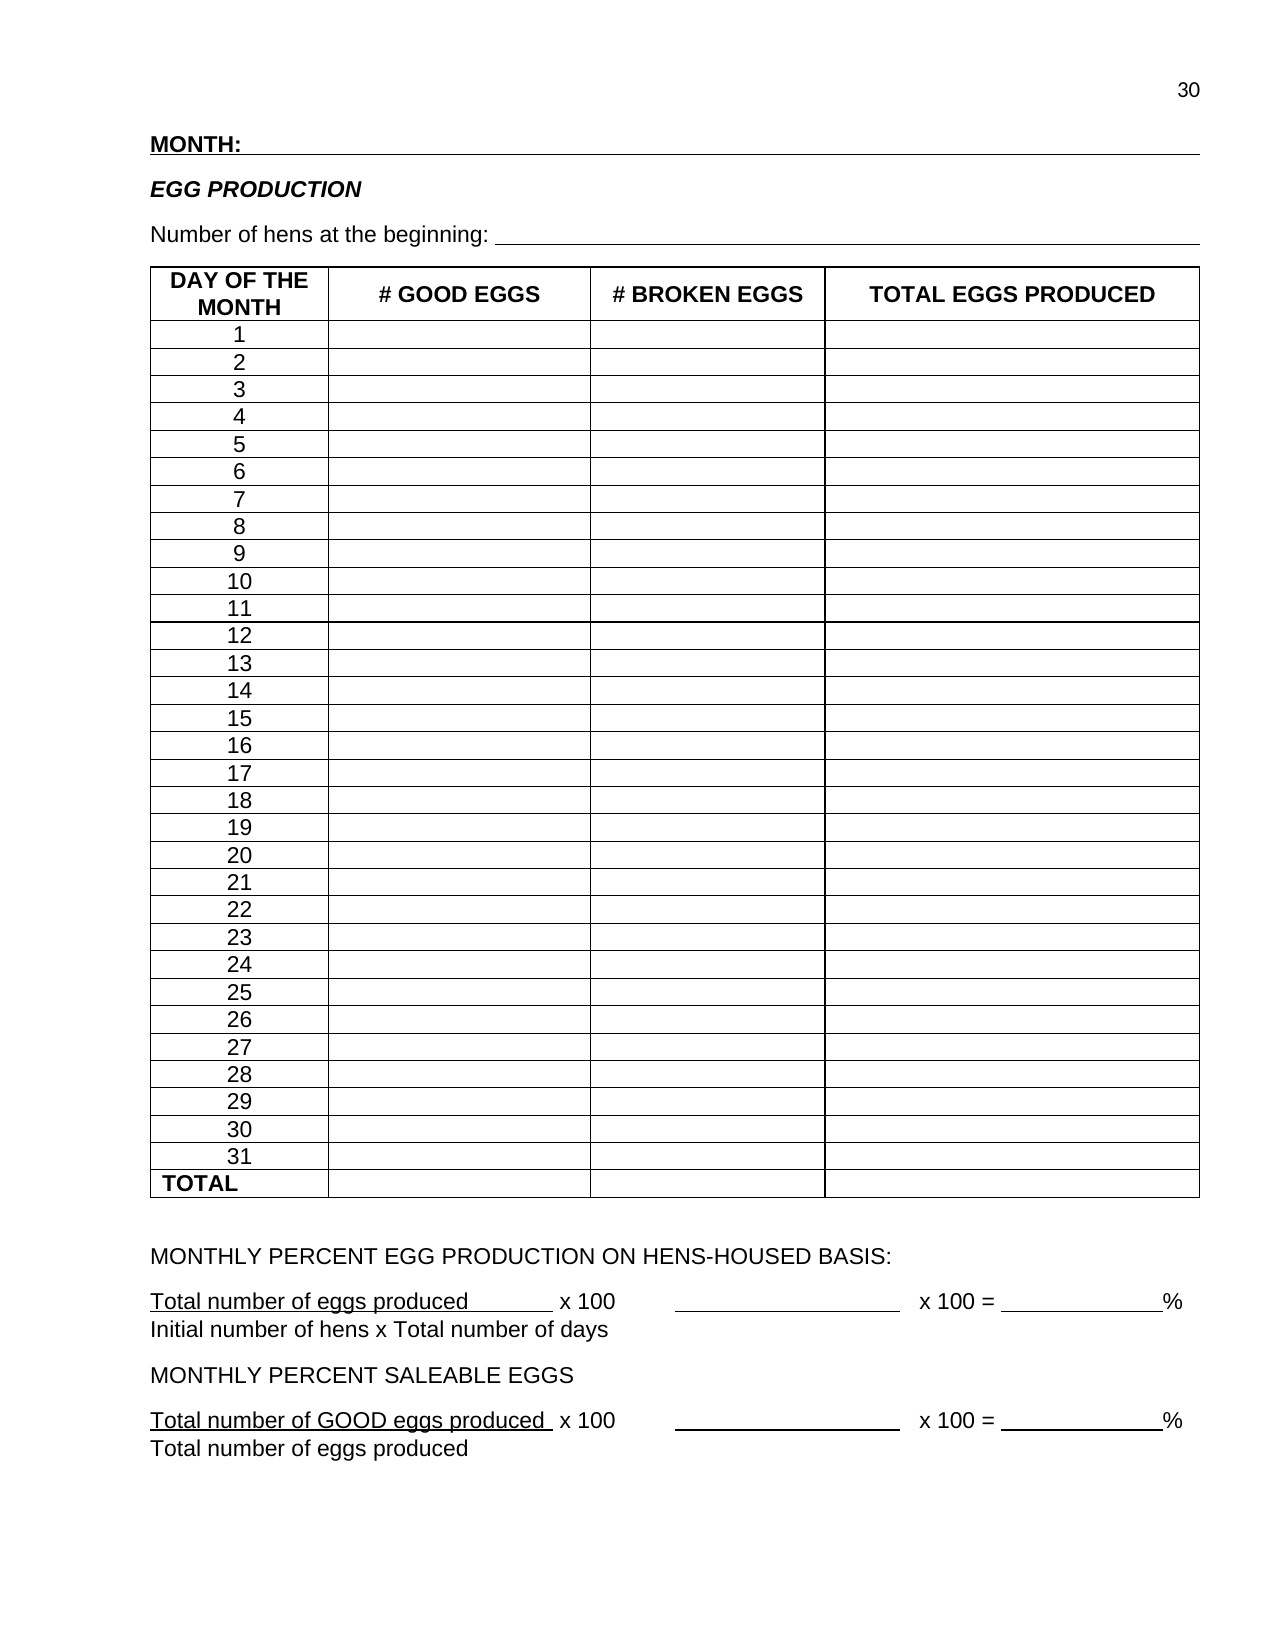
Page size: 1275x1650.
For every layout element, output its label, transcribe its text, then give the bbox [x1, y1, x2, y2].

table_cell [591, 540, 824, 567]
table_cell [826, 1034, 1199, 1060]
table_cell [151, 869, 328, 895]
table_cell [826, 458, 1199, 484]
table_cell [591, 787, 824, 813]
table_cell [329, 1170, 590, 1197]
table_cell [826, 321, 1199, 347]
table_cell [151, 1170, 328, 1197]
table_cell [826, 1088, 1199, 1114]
text MONTHLY PERCENT SALEABLE EGGS [150, 1362, 1200, 1388]
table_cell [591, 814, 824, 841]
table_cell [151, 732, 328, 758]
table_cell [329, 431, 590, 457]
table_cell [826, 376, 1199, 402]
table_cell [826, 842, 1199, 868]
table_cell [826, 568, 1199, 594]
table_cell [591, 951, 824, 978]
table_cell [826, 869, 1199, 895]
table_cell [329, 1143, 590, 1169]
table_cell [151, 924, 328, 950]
text Total number of GOOD eggs produced x 100 x 100 = % [150, 1407, 1200, 1433]
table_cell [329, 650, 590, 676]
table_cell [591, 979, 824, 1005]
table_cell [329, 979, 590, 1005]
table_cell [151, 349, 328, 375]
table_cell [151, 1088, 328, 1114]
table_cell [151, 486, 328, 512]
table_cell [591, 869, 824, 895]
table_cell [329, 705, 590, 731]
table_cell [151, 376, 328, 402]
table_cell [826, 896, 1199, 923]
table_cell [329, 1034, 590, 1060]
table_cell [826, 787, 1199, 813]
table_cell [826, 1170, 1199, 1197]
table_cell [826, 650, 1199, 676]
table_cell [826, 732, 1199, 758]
text Number of hens at the beginning: [150, 221, 1200, 248]
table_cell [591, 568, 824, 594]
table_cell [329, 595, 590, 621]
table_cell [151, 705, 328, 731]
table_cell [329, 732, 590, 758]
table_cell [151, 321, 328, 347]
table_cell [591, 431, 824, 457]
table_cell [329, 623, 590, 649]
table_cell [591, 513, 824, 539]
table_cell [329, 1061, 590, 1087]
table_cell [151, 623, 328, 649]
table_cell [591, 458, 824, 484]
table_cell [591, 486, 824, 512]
text Total number of eggs produced x 100 x 100 = % [150, 1288, 1200, 1314]
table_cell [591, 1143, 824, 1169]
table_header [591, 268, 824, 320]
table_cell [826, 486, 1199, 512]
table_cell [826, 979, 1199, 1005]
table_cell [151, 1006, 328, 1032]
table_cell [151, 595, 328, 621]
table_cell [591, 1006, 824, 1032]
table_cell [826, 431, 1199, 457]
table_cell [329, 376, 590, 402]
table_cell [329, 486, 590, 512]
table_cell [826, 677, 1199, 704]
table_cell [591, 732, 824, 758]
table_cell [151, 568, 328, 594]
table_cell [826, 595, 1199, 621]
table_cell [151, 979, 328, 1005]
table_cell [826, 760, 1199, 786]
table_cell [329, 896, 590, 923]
text Initial number of hens x Total number of days [150, 1316, 1200, 1343]
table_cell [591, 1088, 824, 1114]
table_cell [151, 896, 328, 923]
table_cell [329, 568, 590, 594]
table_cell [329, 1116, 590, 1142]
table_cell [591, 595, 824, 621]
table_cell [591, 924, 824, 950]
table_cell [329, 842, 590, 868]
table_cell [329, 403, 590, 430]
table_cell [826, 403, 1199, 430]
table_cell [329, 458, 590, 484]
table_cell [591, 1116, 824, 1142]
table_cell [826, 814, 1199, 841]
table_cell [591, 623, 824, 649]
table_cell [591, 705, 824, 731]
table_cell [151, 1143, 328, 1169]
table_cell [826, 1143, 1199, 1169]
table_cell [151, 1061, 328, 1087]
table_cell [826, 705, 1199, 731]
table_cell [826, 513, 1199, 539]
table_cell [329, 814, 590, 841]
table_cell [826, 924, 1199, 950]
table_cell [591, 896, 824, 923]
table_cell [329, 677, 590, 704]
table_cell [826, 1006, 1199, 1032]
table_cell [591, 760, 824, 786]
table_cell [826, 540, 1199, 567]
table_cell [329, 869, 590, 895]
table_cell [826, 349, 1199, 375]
text MONTHLY PERCENT EGG PRODUCTION ON HENS-HOUSED BASIS: [150, 1243, 1200, 1269]
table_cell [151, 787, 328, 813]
text MONTH: [150, 131, 1200, 154]
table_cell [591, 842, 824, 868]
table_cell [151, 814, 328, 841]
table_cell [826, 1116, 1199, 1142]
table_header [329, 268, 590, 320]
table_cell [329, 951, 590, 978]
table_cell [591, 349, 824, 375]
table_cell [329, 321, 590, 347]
text EGG PRODUCTION [150, 176, 1200, 202]
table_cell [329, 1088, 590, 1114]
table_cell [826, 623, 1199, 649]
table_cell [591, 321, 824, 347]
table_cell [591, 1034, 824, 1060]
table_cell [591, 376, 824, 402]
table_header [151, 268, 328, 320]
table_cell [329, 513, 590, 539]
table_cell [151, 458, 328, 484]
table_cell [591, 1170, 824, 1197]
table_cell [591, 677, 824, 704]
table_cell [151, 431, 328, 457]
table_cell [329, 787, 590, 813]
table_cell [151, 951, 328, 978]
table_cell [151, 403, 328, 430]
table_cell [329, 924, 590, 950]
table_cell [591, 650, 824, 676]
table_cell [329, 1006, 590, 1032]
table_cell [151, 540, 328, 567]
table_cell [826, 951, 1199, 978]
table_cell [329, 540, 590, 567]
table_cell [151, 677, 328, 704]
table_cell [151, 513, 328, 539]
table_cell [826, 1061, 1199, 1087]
text Total number of eggs produced [150, 1435, 1200, 1461]
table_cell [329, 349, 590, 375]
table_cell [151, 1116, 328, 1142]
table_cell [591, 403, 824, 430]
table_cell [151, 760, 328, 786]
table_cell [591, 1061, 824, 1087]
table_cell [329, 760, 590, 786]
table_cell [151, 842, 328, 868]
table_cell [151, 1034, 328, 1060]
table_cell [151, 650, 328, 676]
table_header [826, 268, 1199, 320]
